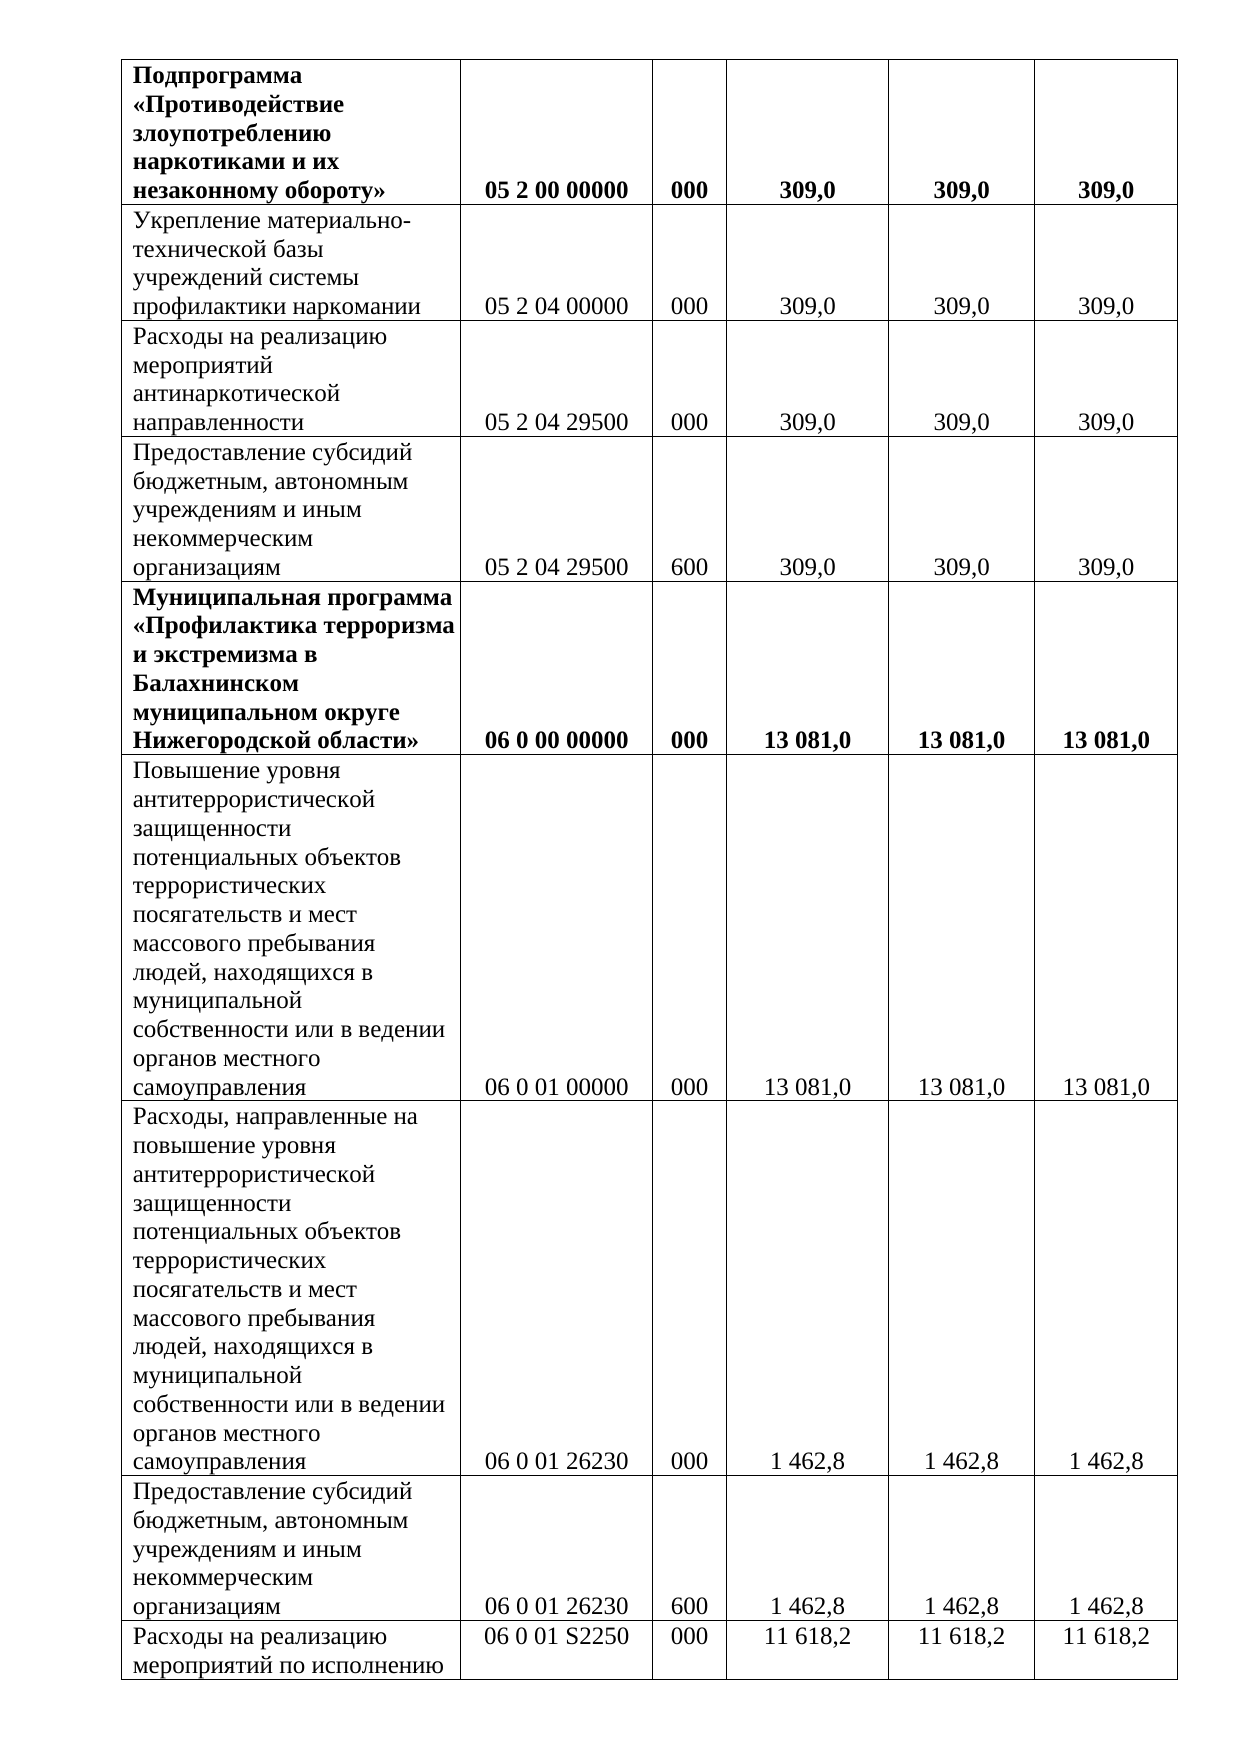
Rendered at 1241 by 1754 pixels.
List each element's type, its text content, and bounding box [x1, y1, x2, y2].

table_cell 11 618,2 [727, 1621, 888, 1678]
table_cell 06 0 01 S2250 [461, 1621, 652, 1678]
table_cell 000 [653, 582, 726, 754]
table_cell 309,0 [1035, 60, 1177, 204]
table_cell 05 2 04 29500 [461, 437, 652, 581]
table_cell 309,0 [727, 60, 888, 204]
table_cell 309,0 [1035, 437, 1177, 581]
table_cell 309,0 [1035, 321, 1177, 436]
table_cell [122, 1621, 460, 1678]
table_cell 1 462,8 [1035, 1101, 1177, 1475]
table_cell 1 462,8 [1035, 1476, 1177, 1620]
table_cell 309,0 [889, 437, 1034, 581]
table_cell 000 [653, 60, 726, 204]
table_cell 000 [653, 755, 726, 1100]
table_cell 000 [653, 1101, 726, 1475]
table_cell 000 [653, 1621, 726, 1678]
table_cell 1 462,8 [727, 1476, 888, 1620]
table_cell 600 [653, 437, 726, 581]
table_cell 13 081,0 [727, 582, 888, 754]
table_cell 000 [653, 205, 726, 320]
table_cell 309,0 [727, 205, 888, 320]
table_cell Подпрограмма «Противодействие злоупотреблению наркотиками и их незаконному обороту» [122, 60, 460, 204]
table_cell 600 [653, 1476, 726, 1620]
table_cell 309,0 [889, 321, 1034, 436]
table_cell 309,0 [727, 321, 888, 436]
table_cell Предоставление субсидий бюджетным, автономным учреждениям и иным некоммерческим организациям [122, 437, 460, 581]
table_cell 13 081,0 [889, 582, 1034, 754]
table_cell 1 462,8 [889, 1101, 1034, 1475]
table_cell 13 081,0 [1035, 582, 1177, 754]
table_cell 000 [653, 321, 726, 436]
table_cell 1 462,8 [727, 1101, 888, 1475]
table_cell 06 0 01 26230 [461, 1476, 652, 1620]
table_cell Предоставление субсидий бюджетным, автономным учреждениям и иным некоммерческим организациям [122, 1476, 460, 1620]
table_cell 13 081,0 [727, 755, 888, 1100]
table_cell 11 618,2 [1035, 1621, 1177, 1678]
table_cell Муниципальная программа «Профилактика терроризма и экстремизма в Балахнинском муниципальном округе Нижегородской области» [122, 582, 460, 754]
table_cell 13 081,0 [1035, 755, 1177, 1100]
table_cell 11 618,2 [889, 1621, 1034, 1678]
table_cell Расходы на реализацию мероприятий антинаркотической направленности [122, 321, 460, 436]
table_cell 1 462,8 [889, 1476, 1034, 1620]
table_cell 309,0 [727, 437, 888, 581]
table_cell Укрепление материально-технической базы учреждений системы профилактики наркомании [122, 205, 460, 320]
table_cell 06 0 01 00000 [461, 755, 652, 1100]
table_cell 06 0 01 26230 [461, 1101, 652, 1475]
table_cell 309,0 [1035, 205, 1177, 320]
table_cell Расходы, направленные на повышение уровня антитеррористической защищенности потенциальных объектов террористических посягательств и мест массового пребывания людей, находящихся в муниципальной собственности или в ведении органов местного самоуправления [122, 1101, 460, 1475]
table_cell 06 0 00 00000 [461, 582, 652, 754]
table_cell 05 2 04 29500 [461, 321, 652, 436]
table_cell 13 081,0 [889, 755, 1034, 1100]
table_cell 309,0 [889, 205, 1034, 320]
table_cell 309,0 [889, 60, 1034, 204]
table_cell 05 2 04 00000 [461, 205, 652, 320]
table_cell Повышение уровня антитеррористической защищенности потенциальных объектов террористических посягательств и мест массового пребывания людей, находящихся в муниципальной собственности или в ведении органов местного самоуправления [122, 755, 460, 1100]
table_cell 05 2 00 00000 [461, 60, 652, 204]
